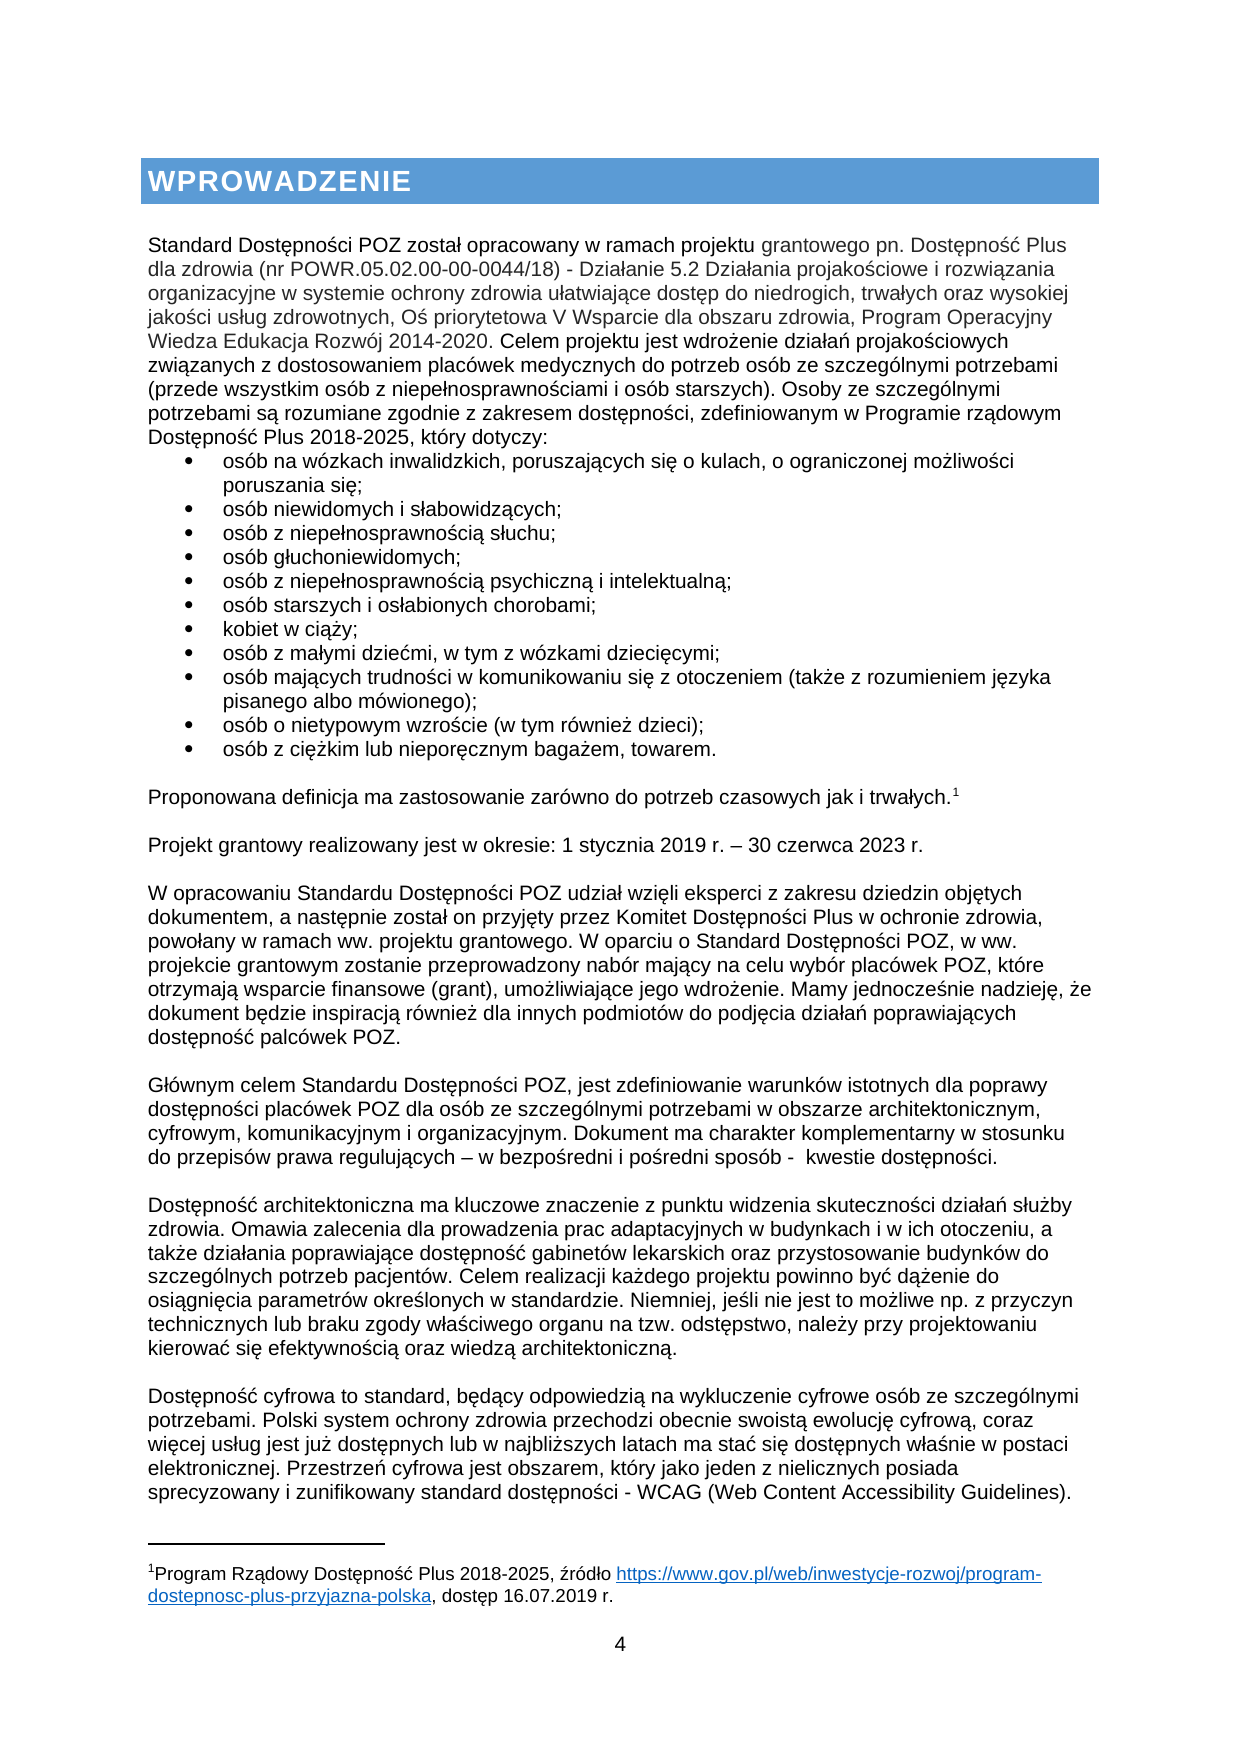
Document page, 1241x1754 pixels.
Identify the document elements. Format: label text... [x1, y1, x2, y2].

text Projekt grantowy realizowany jest w okresie: 1 stycznia 2019 r. – 30 czerwca 2023 r. [148, 833, 1093, 857]
subtitle WPROWADZENIE [148, 164, 1093, 198]
list osób z niepełnosprawnością psychiczną i intelektualną; [185, 569, 1093, 593]
list osób z niepełnosprawnością słuchu; [185, 521, 1093, 545]
text Dostępność cyfrowa to standard, będący odpowiedzią na wykluczenie cyfrowe osób ze szczególnymi potrzebami. Polski system ochrony zdrowia przechodzi obecnie swoistą ewolucję cyfrową, coraz więcej usług jest już dostępnych lub w najbliższych latach ma stać się dostępnych właśnie w postaci elektronicznej. Przestrzeń cyfrowa jest obszarem, który jako jeden z nielicznych posiada sprecyzowany i zunifikowany standard dostępności - WCAG (Web Content Accessibility Guidelines). [148, 1384, 1093, 1504]
list osób starszych i osłabionych chorobami; [185, 593, 1093, 617]
text Proponowana definicja ma zastosowanie zarówno do potrzeb czasowych jak i trwałych. [148, 785, 1093, 809]
list kobiet w ciąży; [185, 617, 1093, 641]
list osób mających trudności w komunikowaniu się z otoczeniem (także z rozumieniem języka pisanego albo mówionego); [185, 665, 1093, 713]
list osób niewidomych i słabowidzących; [185, 497, 1093, 521]
text W opracowaniu Standardu Dostępności POZ udział wzięli eksperci z zakresu dziedzin objętych dokumentem, a następnie został on przyjęty przez Komitet Dostępności Plus w ochronie zdrowia, powołany w ramach ww. projektu grantowego. W oparciu o Standard Dostępności POZ, w ww. projekcie grantowym zostanie przeprowadzony nabór mający na celu wybór placówek POZ, które otrzymają wsparcie finansowe (grant), umożliwiające jego wdrożenie. Mamy jednocześnie nadzieję, że dokument będzie inspiracją również dla innych podmiotów do podjęcia działań poprawiających dostępność palcówek POZ. [148, 881, 1093, 1049]
list osób na wózkach inwalidzkich, poruszających się o kulach, o ograniczonej możliwości poruszania się; [185, 449, 1093, 497]
text Głównym celem Standardu Dostępności POZ, jest zdefiniowanie warunków istotnych dla poprawy dostępności placówek POZ dla osób ze szczególnymi potrzebami w obszarze architektonicznym, cyfrowym, komunikacyjnym i organizacyjnym. Dokument ma charakter komplementarny w stosunku do przepisów prawa regulujących – w bezpośredni i pośredni sposób - kwestie dostępności. [148, 1073, 1093, 1168]
list osób o nietypowym wzroście (w tym również dzieci); [185, 713, 1093, 737]
list osób głuchoniewidomych; [185, 545, 1093, 569]
text Dostępność architektoniczna ma kluczowe znaczenie z punktu widzenia skuteczności działań służby zdrowia. Omawia zalecenia dla prowadzenia prac adaptacyjnych w budynkach i w ich otoczeniu, a także działania poprawiające dostępność gabinetów lekarskich oraz przystosowanie budynków do szczególnych potrzeb pacjentów. Celem realizacji każdego projektu powinno być dążenie do osiągnięcia parametrów określonych w standardzie. Niemniej, jeśli nie jest to możliwe np. z przyczyn technicznych lub braku zgody właściwego organu na tzw. odstępstwo, należy przy projektowaniu kierować się efektywnością oraz wiedzą architektoniczną. [148, 1192, 1093, 1360]
text Standard Dostępności POZ został opracowany w ramach projektu grantowego pn. Dostępność Plus dla zdrowia (nr POWR.05.02.00-00-0044/18) - Działanie 5.2 Działania projakościowe i rozwiązania organizacyjne w systemie ochrony zdrowia ułatwiające dostęp do niedrogich, trwałych oraz wysokiej jakości usług zdrowotnych, Oś priorytetowa V Wsparcie dla obszaru zdrowia, Program Operacyjny Wiedza Edukacja Rozwój 2014-2020. Celem projektu jest wdrożenie działań projakościowych związanych z dostosowaniem placówek medycznych do potrzeb osób ze szczególnymi potrzebami (przede wszystkim osób z niepełnosprawnościami i osób starszych). Osoby ze szczególnymi potrzebami są rozumiane zgodnie z zakresem dostępności, zdefiniowanym w Programie rządowym Dostępność Plus 2018-2025, który dotyczy: [148, 233, 1093, 449]
list osób z małymi dziećmi, w tym z wózkami dziecięcymi; [185, 641, 1093, 665]
list osób z ciężkim lub nieporęcznym bagażem, towarem. [185, 737, 1093, 761]
